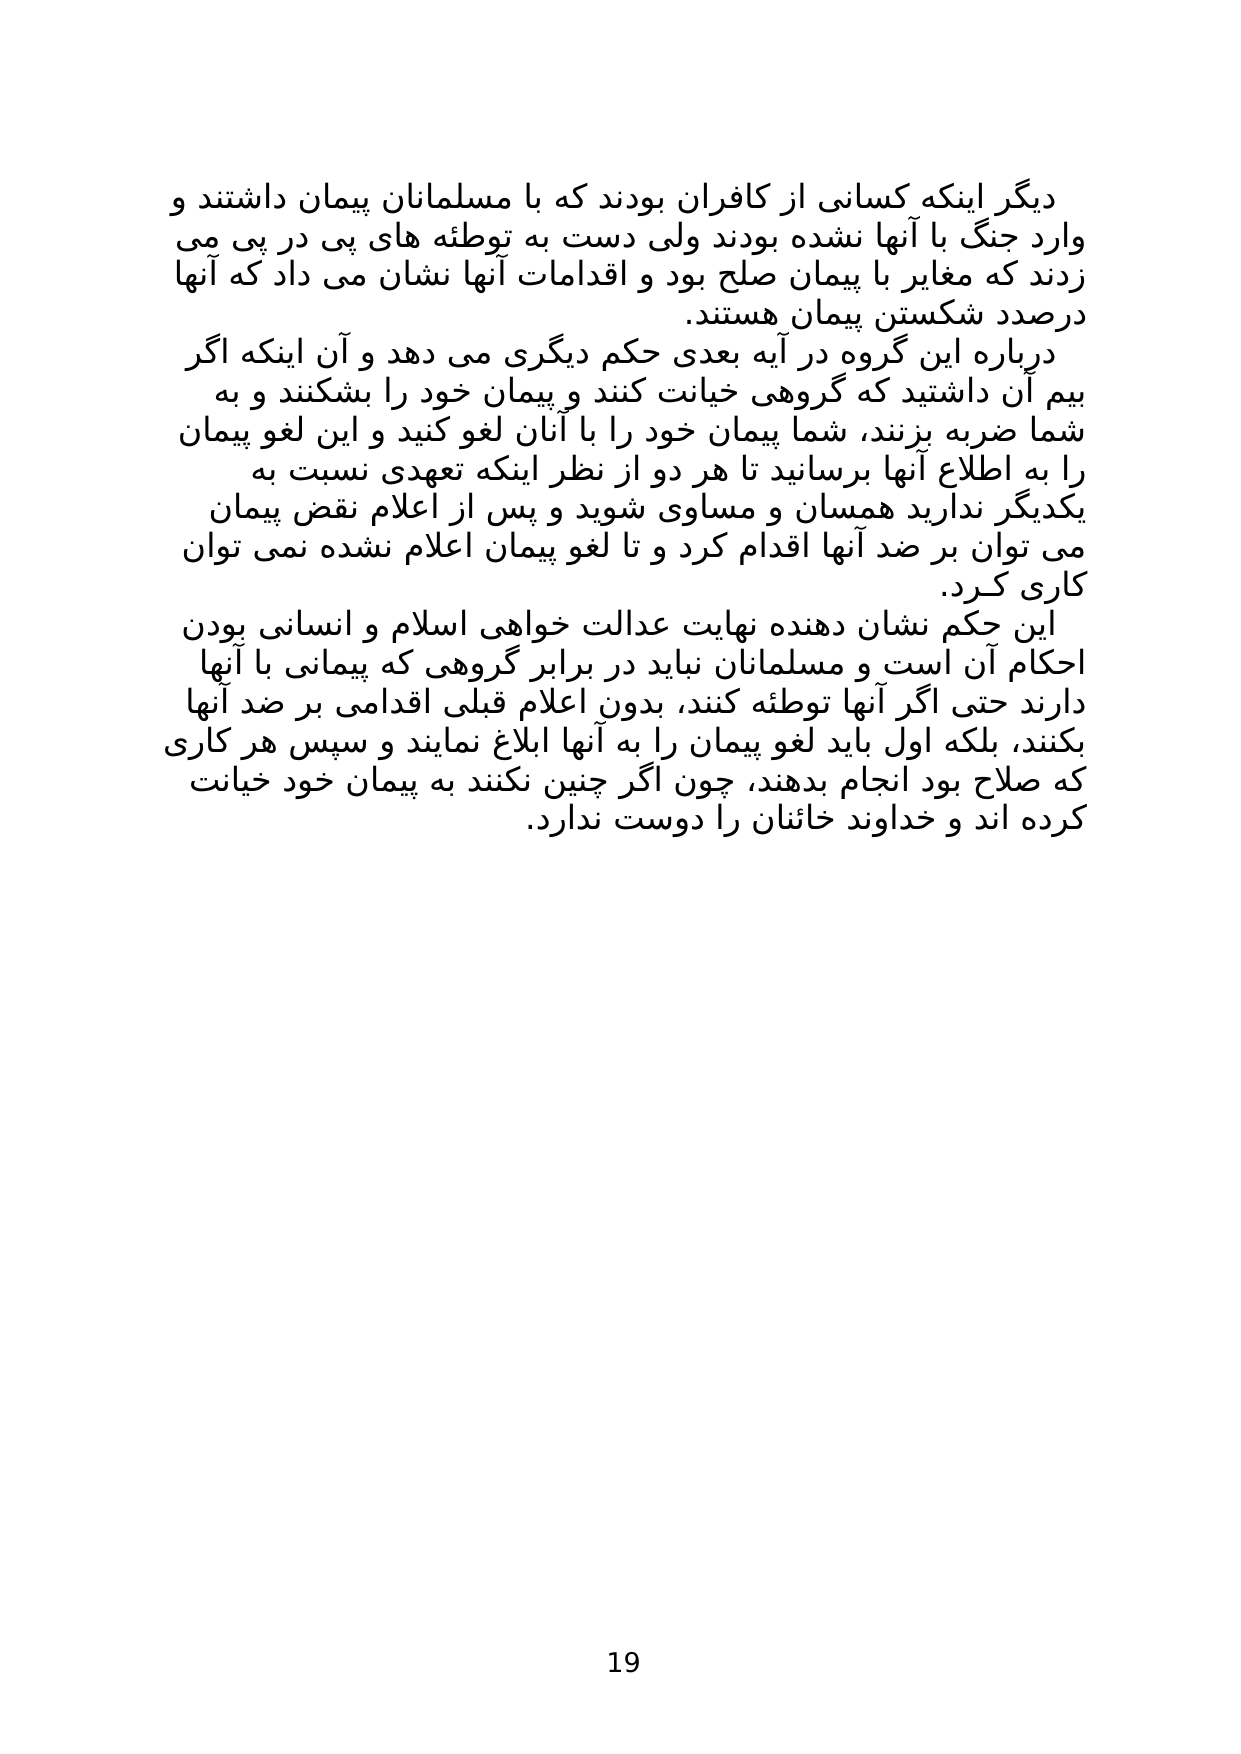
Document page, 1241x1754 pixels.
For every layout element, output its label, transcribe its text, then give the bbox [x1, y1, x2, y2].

text ديگر اينكه كسانی از كافران بودند كه با مسلمانان پيمان داشتند و وارد جنگ با آنها نشده بودند ولی دست به توطئه های پی در پی می زدند كه مغاير با پيمان صلح بود و اقدامات آنها نشان می داد كه آنها درصدد شكستن پيمان هستند. [159, 177, 1087, 333]
text درباره اين گروه در آيه بعدی حكم ديگری می دهد و آن اينكه اگر بيم آن داشتيد كه گروهی خيانت كنند و پيمان خود را بشكنند و به شما ضربه بزنند، شما پيمان خود را با آنان لغو كنيد و اين لغو پيمان را به اطلاع آنها برسانيد تا هر دو از نظر اينكه تعهدی نسبت به يكديگر نداريد همسان و مساوی شويد و پس از اعلام نقض پيمان می توان بر ضد آنها اقدام كرد و تا لغو پيمان اعلام نشده نمی توان كاری كـرد. [159, 333, 1087, 604]
text اين حكم نشان دهنده نهايت عدالت خواهی اسلام و انسانی بودن احكام آن است و مسلمانان نبايد در برابر گروهی كه پيمانی با آنها دارند حتی اگر آنها توطئه كنند، بدون اعلام قبلی اقدامی بر ضد آنها بكنند، بلكه اول بايد لغو پيمان را به آنها ابلاغ نمايند و سپس هر كاری كه صلاح بود انجام بدهند، چون اگر چنين نكنند به پيمان خود خيانت كرده اند و خداوند خائنان را دوست ندارد. [159, 604, 1087, 838]
